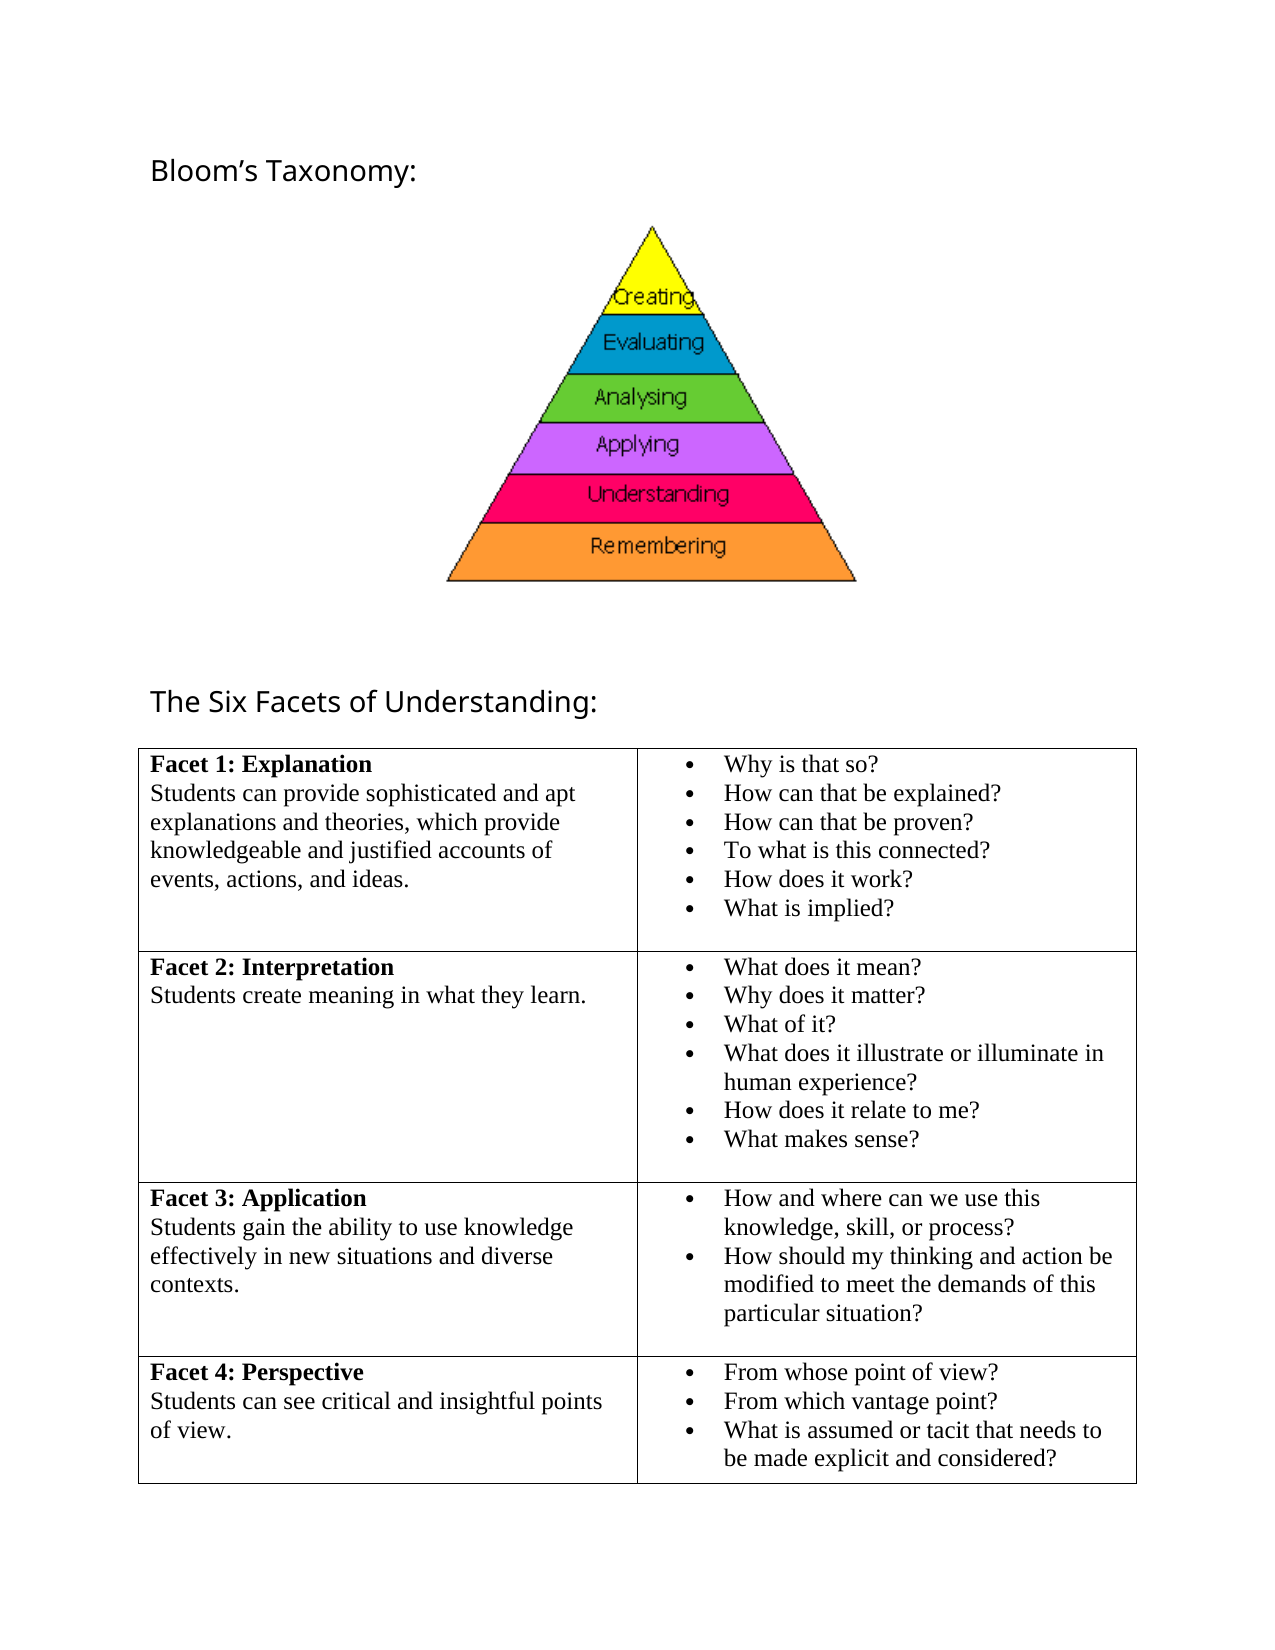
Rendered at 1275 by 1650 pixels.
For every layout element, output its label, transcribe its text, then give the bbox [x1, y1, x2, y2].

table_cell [139, 1357, 637, 1483]
text Bloom’s Taxonomy: [150, 150, 1125, 190]
table_header Facet 1: Explanation Students can provide sophisticated and apt explanations and theories, which provide knowledgeable and justified accounts of events, actions, and ideas. [139, 749, 637, 951]
table_cell What does it mean? Why does it matter? What of it? What does it illustrate or illuminate in human experience? How does it relate to me? What makes sense? [638, 952, 1136, 1182]
table_cell How and where can we use this knowledge, skill, or process? How should my thinking and action be modified to meet the demands of this particular situation? [638, 1183, 1136, 1356]
picture [431, 206, 871, 593]
text The Six Facets of Understanding: [150, 682, 1125, 721]
table_cell Facet 2: Interpretation Students create meaning in what they learn. [139, 952, 637, 1182]
table_header Why is that so? How can that be explained? How can that be proven? To what is this connected? How does it work? What is implied? [638, 749, 1136, 951]
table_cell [638, 1357, 1136, 1483]
table_cell Facet 3: Application Students gain the ability to use knowledge effectively in new situations and diverse contexts. [139, 1183, 637, 1356]
